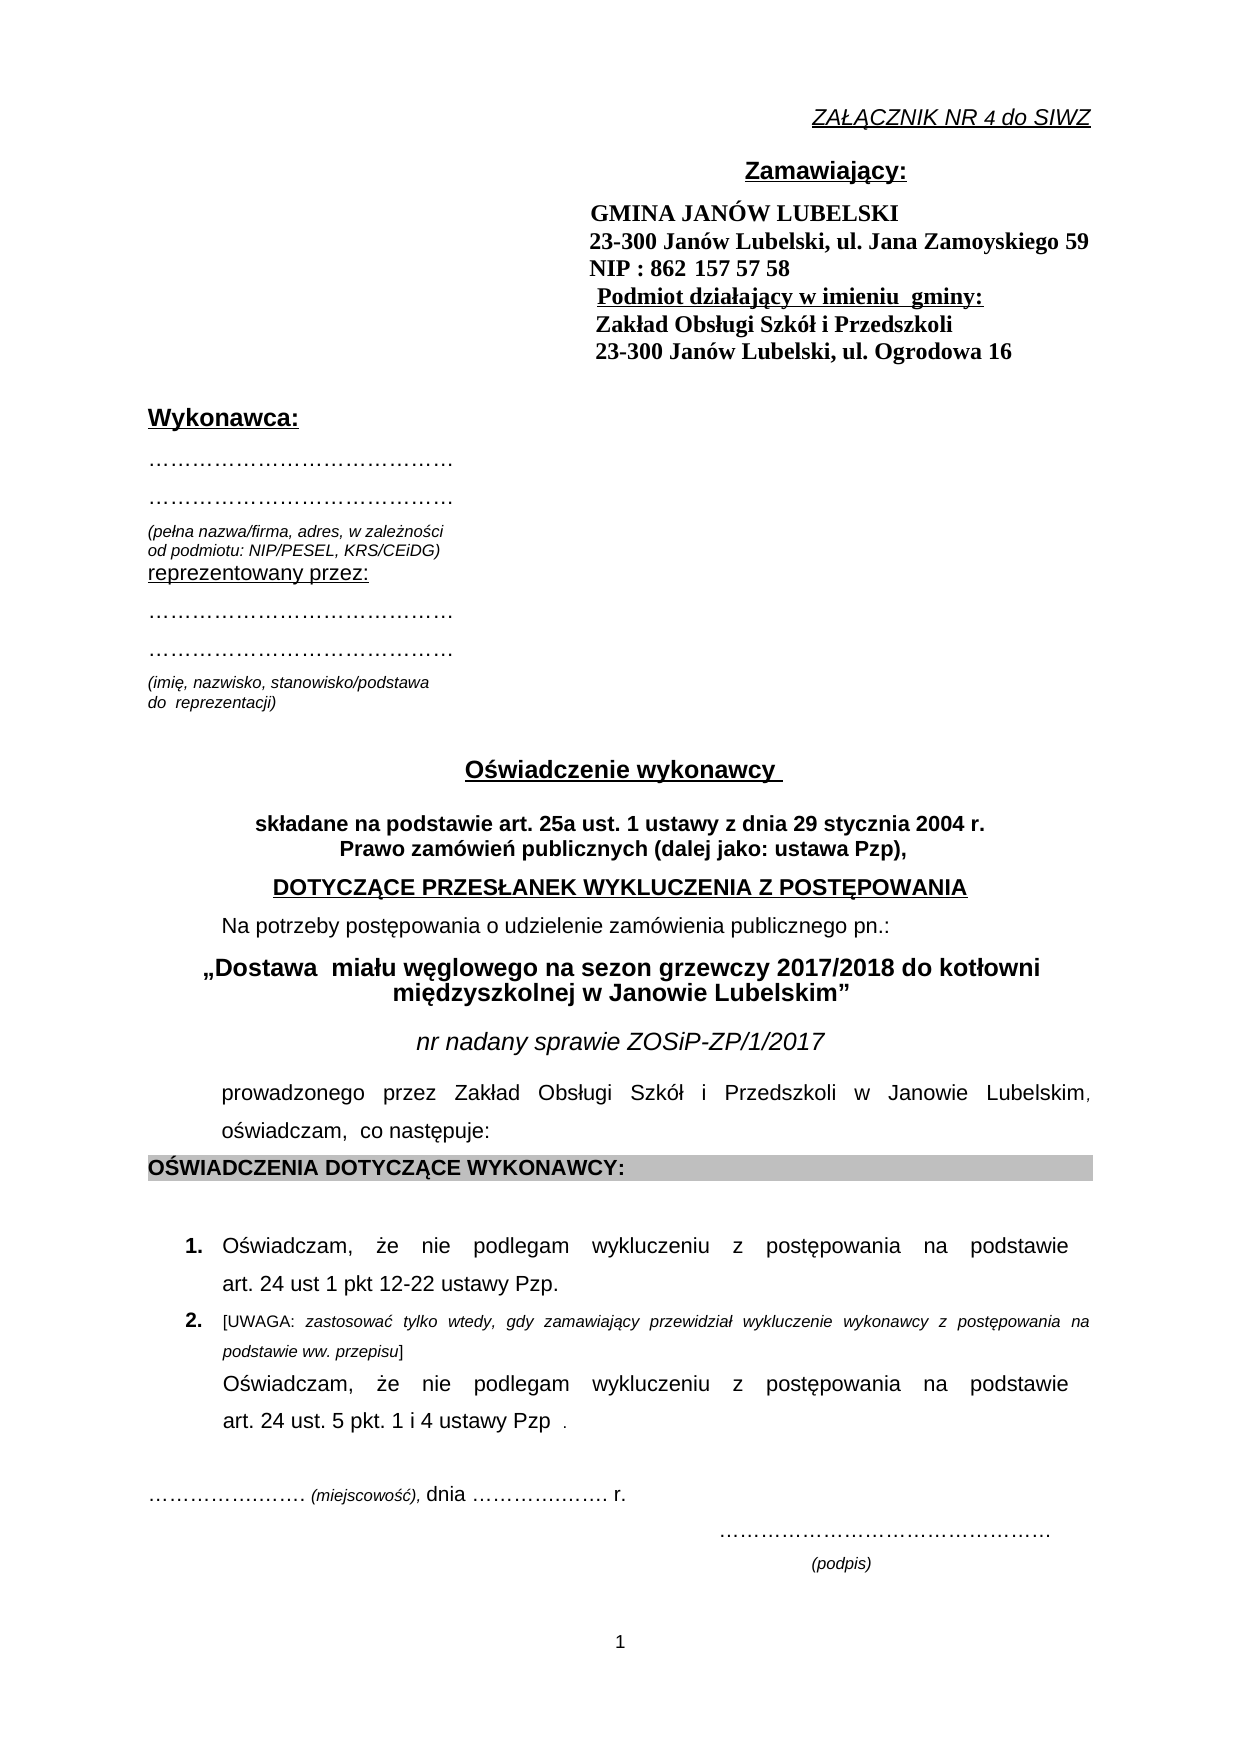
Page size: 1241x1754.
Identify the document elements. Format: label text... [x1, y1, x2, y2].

text 23-300 Janów Lubelski, ul. Ogrodowa 16 [148, 337, 1093, 365]
text Podmiot działający w imieniu gminy: [148, 282, 1093, 310]
text Zamawiający: [664, 156, 1093, 185]
text ………………………………………………………………………… [148, 598, 472, 661]
text 23-300 Janów Lubelski, ul. Jana Zamoyskiego 59 [148, 227, 1093, 254]
list Oświadczam, że nie podlegam wykluczeniu z postępowania na podstawie art. 24 ust. 5 pkt. 1 i 4 ustawy Pzp . [223, 1371, 1093, 1433]
text Zakład Obsługi Szkół i Przedszkoli [148, 310, 1093, 337]
text GMINA JANÓW LUBELSKI [148, 199, 1093, 227]
text „Dostawa miału węglowego na sezon grzewczy 2017/2018 do kotłowni międzyszkolnej w Janowie Lubelskim” [151, 957, 1093, 1006]
text ………………………………………………………………………… [148, 446, 472, 509]
list Oświadczam, że nie podlegam wykluczeniu z postępowania na podstawie art. 24 ust 1 pkt 12-22 ustawy Pzp. [185, 1233, 1093, 1296]
text Na potrzeby postępowania o udzielenie zamówienia publicznego pn.: [221, 913, 1093, 939]
text ………………………………………… [148, 1518, 1093, 1542]
text (imię, nazwisko, stanowisko/podstawa do reprezentacji) [148, 673, 472, 712]
list [UWAGA: zastosować tylko wtedy, gdy zamawiający przewidział wykluczenie wykonawcy z postępowania na podstawie ww. przepisu] [185, 1308, 1093, 1361]
text …………….……. (miejscowość), dnia ………….……. r. [148, 1482, 1093, 1506]
text Oświadczenie wykonawcy [148, 755, 1093, 784]
text (pełna nazwa/firma, adres, w zależności od podmiotu: NIP/PESEL, KRS/CEiDG) [148, 521, 472, 560]
text DOTYCZĄCE PRZESŁANEK WYKLUCZENIA Z POSTĘPOWANIA [148, 874, 1093, 900]
text (podpis) [738, 1554, 1093, 1573]
text prowadzonego przez Zakład Obsługi Szkół i Przedszkoli w Janowie Lubelskim, oświadczam, co następuje: [221, 1080, 1093, 1143]
text składane na podstawie art. 25a ust. 1 ustawy z dnia 29 stycznia 2004 r. [148, 811, 1093, 836]
text ZAŁĄCZNIK NR 4 do SIWZ [148, 103, 1093, 130]
text NIP : 862 157 57 58 [148, 254, 1093, 282]
text nr nadany sprawie ZOSiP-ZP/1/2017 [151, 1031, 1093, 1055]
text OŚWIADCZENIA DOTYCZĄCE WYKONAWCY: [148, 1155, 1093, 1181]
text Wykonawca: [148, 403, 1093, 431]
text Prawo zamówień publicznych (dalej jako: ustawa Pzp), [148, 836, 1093, 861]
text reprezentowany przez: [148, 560, 1093, 585]
